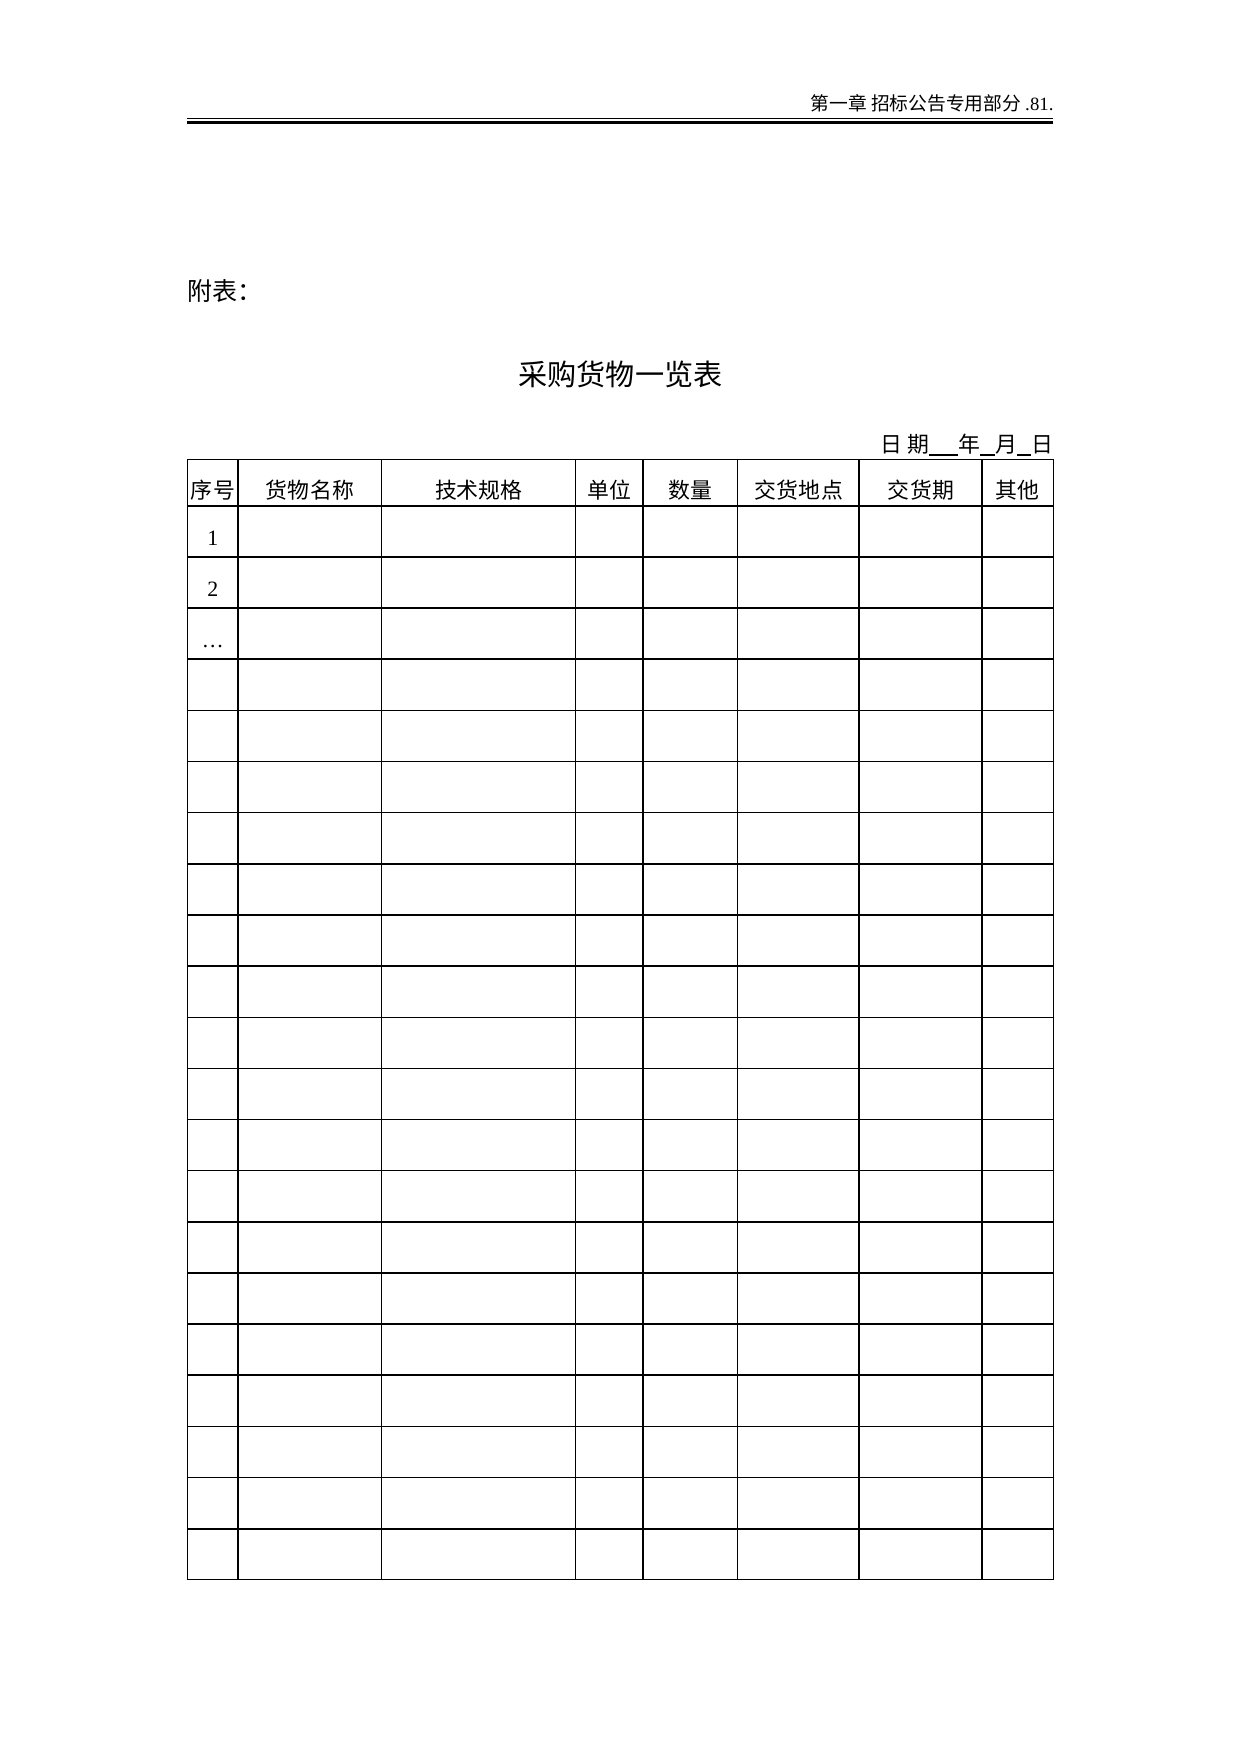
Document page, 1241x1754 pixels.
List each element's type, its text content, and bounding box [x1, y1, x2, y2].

table_cell [983, 507, 1053, 556]
table_cell [239, 507, 381, 556]
table_cell [188, 1171, 237, 1221]
table_cell [860, 711, 981, 761]
table_cell [738, 1325, 858, 1374]
table_cell [239, 660, 381, 709]
table_cell [576, 507, 642, 556]
table_cell [738, 762, 858, 812]
table_cell [860, 1478, 981, 1528]
table_cell [738, 1274, 858, 1323]
table_cell [576, 1223, 642, 1272]
table_cell [239, 558, 381, 607]
table_cell [576, 1530, 642, 1579]
table_cell [983, 609, 1053, 658]
table_cell [860, 967, 981, 1016]
table_cell [644, 660, 737, 709]
table_cell [860, 1376, 981, 1426]
table_cell [239, 1427, 381, 1477]
table_cell [644, 711, 737, 761]
table_cell [738, 1427, 858, 1477]
table_cell [576, 762, 642, 812]
table_header 数量 [644, 460, 737, 505]
table_cell [188, 1018, 237, 1067]
table_cell [239, 813, 381, 863]
table_cell [738, 711, 858, 761]
table_cell [576, 813, 642, 863]
table_cell [239, 1171, 381, 1221]
table_cell [738, 1120, 858, 1170]
table_cell [188, 1325, 237, 1374]
table_cell [188, 762, 237, 812]
table_cell [860, 1171, 981, 1221]
table_cell [188, 1223, 237, 1272]
table_cell [738, 1223, 858, 1272]
table_cell [860, 865, 981, 914]
table_header 交货期 [860, 460, 981, 505]
table_cell [983, 1274, 1053, 1323]
table_cell [644, 1223, 737, 1272]
table_cell [239, 1325, 381, 1374]
table_header 技术规格 [382, 460, 575, 505]
table_cell [239, 1274, 381, 1323]
table_cell [644, 967, 737, 1016]
table_cell [644, 1427, 737, 1477]
table_cell [239, 865, 381, 914]
table_cell [983, 1478, 1053, 1528]
table_cell [382, 711, 575, 761]
table_cell [644, 762, 737, 812]
table_cell [576, 1376, 642, 1426]
table_cell [738, 916, 858, 965]
table_cell [983, 1069, 1053, 1119]
table_cell [860, 916, 981, 965]
table_cell [188, 1478, 237, 1528]
table_cell [738, 967, 858, 1016]
table_cell [983, 1376, 1053, 1426]
table_cell [576, 558, 642, 607]
table_header 单位 [576, 460, 642, 505]
table_cell [860, 1069, 981, 1119]
table_cell [188, 1427, 237, 1477]
table_cell [382, 967, 575, 1016]
table_cell [382, 1274, 575, 1323]
table_cell [644, 609, 737, 658]
table_cell [983, 1530, 1053, 1579]
table_cell [738, 1171, 858, 1221]
table_cell [576, 1427, 642, 1477]
table_cell [738, 813, 858, 863]
table_cell [860, 1530, 981, 1579]
table_cell [382, 762, 575, 812]
table_cell [983, 1427, 1053, 1477]
table_cell [983, 1325, 1053, 1374]
table_cell [188, 967, 237, 1016]
table_cell [188, 1376, 237, 1426]
table_cell [188, 865, 237, 914]
table_cell [860, 1274, 981, 1323]
table_cell [983, 1223, 1053, 1272]
table_cell [382, 1478, 575, 1528]
table_cell [576, 967, 642, 1016]
table_cell 1 [188, 507, 237, 556]
table_cell [382, 813, 575, 863]
table_cell [382, 1018, 575, 1067]
table_cell [239, 1069, 381, 1119]
table_cell [738, 1018, 858, 1067]
table_header 序号 [188, 460, 237, 505]
table_cell [382, 1223, 575, 1272]
table_cell [983, 1018, 1053, 1067]
table_cell [382, 1376, 575, 1426]
table_cell [644, 1171, 737, 1221]
table_cell [860, 762, 981, 812]
table_cell [188, 916, 237, 965]
table_cell [983, 558, 1053, 607]
table_cell 2 [188, 558, 237, 607]
table_cell [188, 1274, 237, 1323]
table_cell [983, 1120, 1053, 1170]
table_cell [576, 1018, 642, 1067]
table_cell [738, 865, 858, 914]
text 日 期 年 月 日 [187, 426, 1053, 459]
table_cell [644, 1018, 737, 1067]
table_cell [644, 813, 737, 863]
table_cell [239, 1120, 381, 1170]
table_cell [382, 916, 575, 965]
table_cell [382, 507, 575, 556]
table_cell [983, 967, 1053, 1016]
table_cell [983, 813, 1053, 863]
table_cell [239, 1018, 381, 1067]
table_cell [983, 762, 1053, 812]
table_header 货物名称 [239, 460, 381, 505]
text 采购货物一览表 [187, 340, 1053, 405]
table_cell [382, 865, 575, 914]
table_cell [239, 609, 381, 658]
table_cell [983, 660, 1053, 709]
table_cell [576, 1069, 642, 1119]
table_cell [644, 1120, 737, 1170]
table_cell [860, 1018, 981, 1067]
table_cell [576, 711, 642, 761]
table_header 交货地点 [738, 460, 858, 505]
table_cell [188, 660, 237, 709]
table_cell [860, 1427, 981, 1477]
table_cell [983, 865, 1053, 914]
table_cell [860, 1223, 981, 1272]
table_cell [860, 609, 981, 658]
table_cell [239, 916, 381, 965]
table_cell [188, 813, 237, 863]
table_cell [239, 1223, 381, 1272]
table_cell [644, 865, 737, 914]
table_cell [738, 1530, 858, 1579]
table_cell [860, 558, 981, 607]
table_cell [738, 558, 858, 607]
table_cell [576, 660, 642, 709]
table_cell [188, 1120, 237, 1170]
table_cell [382, 1325, 575, 1374]
table_header 其他 [983, 460, 1053, 505]
table_cell [576, 1171, 642, 1221]
table_cell [738, 1376, 858, 1426]
table_cell [382, 1171, 575, 1221]
table_cell … [188, 609, 237, 658]
table_cell [644, 1478, 737, 1528]
table_cell [738, 507, 858, 556]
table_cell [382, 1530, 575, 1579]
table_cell [188, 711, 237, 761]
table_cell [576, 916, 642, 965]
table_cell [860, 1120, 981, 1170]
table_cell [576, 1325, 642, 1374]
table_cell [983, 916, 1053, 965]
table_cell [239, 1530, 381, 1579]
table_cell [576, 609, 642, 658]
table_cell [576, 1478, 642, 1528]
table_cell [860, 1325, 981, 1374]
table_cell [644, 507, 737, 556]
table_cell [239, 967, 381, 1016]
table_cell [644, 1376, 737, 1426]
text 附表： [187, 257, 1053, 322]
table_cell [644, 558, 737, 607]
table_cell [188, 1530, 237, 1579]
table_cell [382, 609, 575, 658]
table_cell [576, 865, 642, 914]
table_cell [239, 1376, 381, 1426]
table_cell [576, 1274, 642, 1323]
table_cell [738, 1069, 858, 1119]
table_cell [983, 711, 1053, 761]
table_cell [860, 660, 981, 709]
table_cell [860, 507, 981, 556]
table_cell [644, 916, 737, 965]
table_cell [239, 762, 381, 812]
table_cell [738, 660, 858, 709]
table_cell [576, 1120, 642, 1170]
table_cell [738, 1478, 858, 1528]
table_cell [239, 1478, 381, 1528]
table_cell [644, 1274, 737, 1323]
table_cell [860, 813, 981, 863]
table_cell [382, 1069, 575, 1119]
table_cell [983, 1171, 1053, 1221]
table_cell [644, 1530, 737, 1579]
table_cell [382, 660, 575, 709]
table_cell [382, 558, 575, 607]
table_cell [188, 1069, 237, 1119]
table_cell [644, 1069, 737, 1119]
table_cell [738, 609, 858, 658]
table_cell [382, 1120, 575, 1170]
table_cell [382, 1427, 575, 1477]
table_cell [644, 1325, 737, 1374]
table_cell [239, 711, 381, 761]
